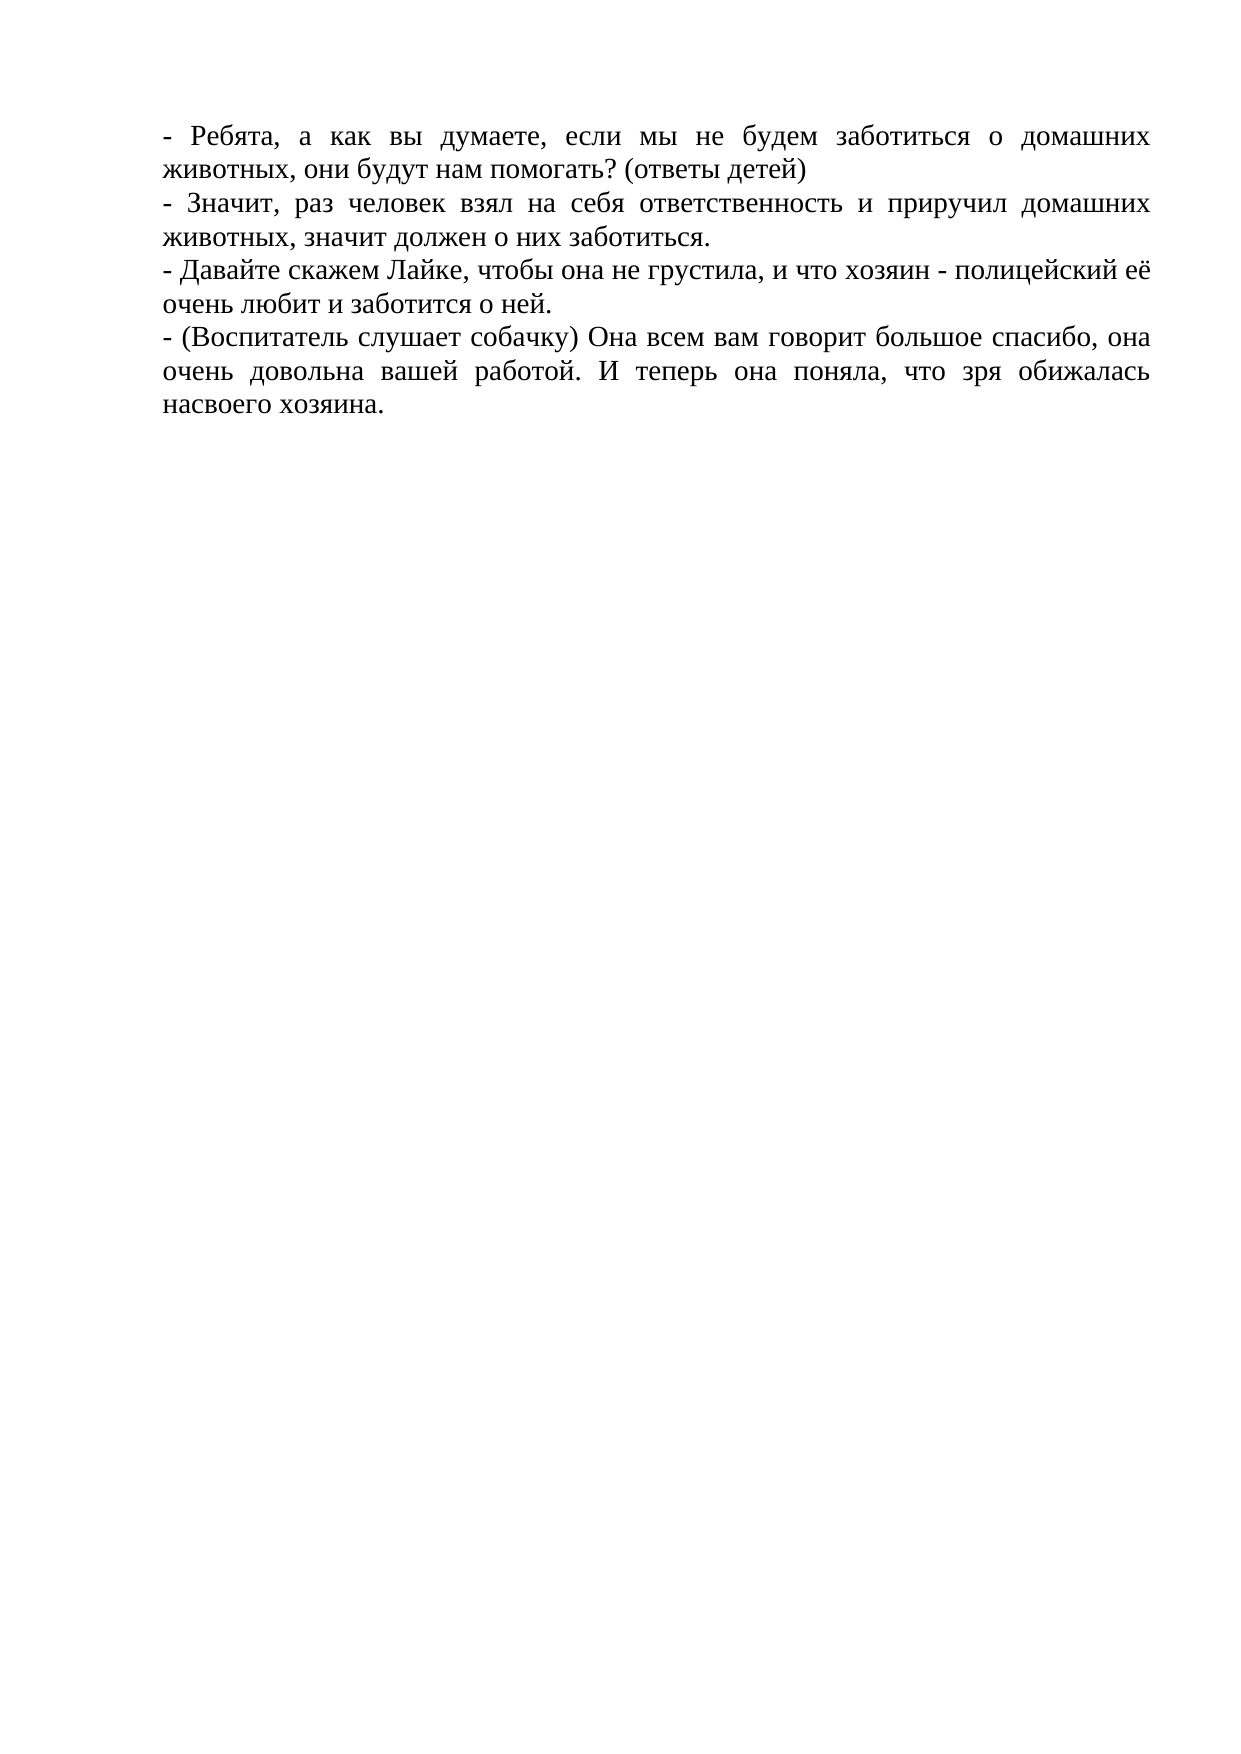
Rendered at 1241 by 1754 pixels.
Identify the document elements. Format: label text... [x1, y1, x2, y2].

text - (Воспитатель слушает собачку) Она всем вам говорит большое спасибо, она очень довольна вашей работой. И теперь она поняла, что зря обижалась насвоего хозяина. [162, 319, 1152, 420]
text - Ребята, а как вы думаете, если мы не будем заботиться о домашних животных, они будут нам помогать? (ответы детей) [162, 118, 1152, 185]
text - Значит, раз человек взял на себя ответственность и приручил домашних животных, значит должен о них заботиться. [162, 185, 1152, 252]
text - Давайте скажем Лайке, чтобы она не грустила, и что хозяин - полицейский её очень любит и заботится о ней. [162, 252, 1152, 319]
